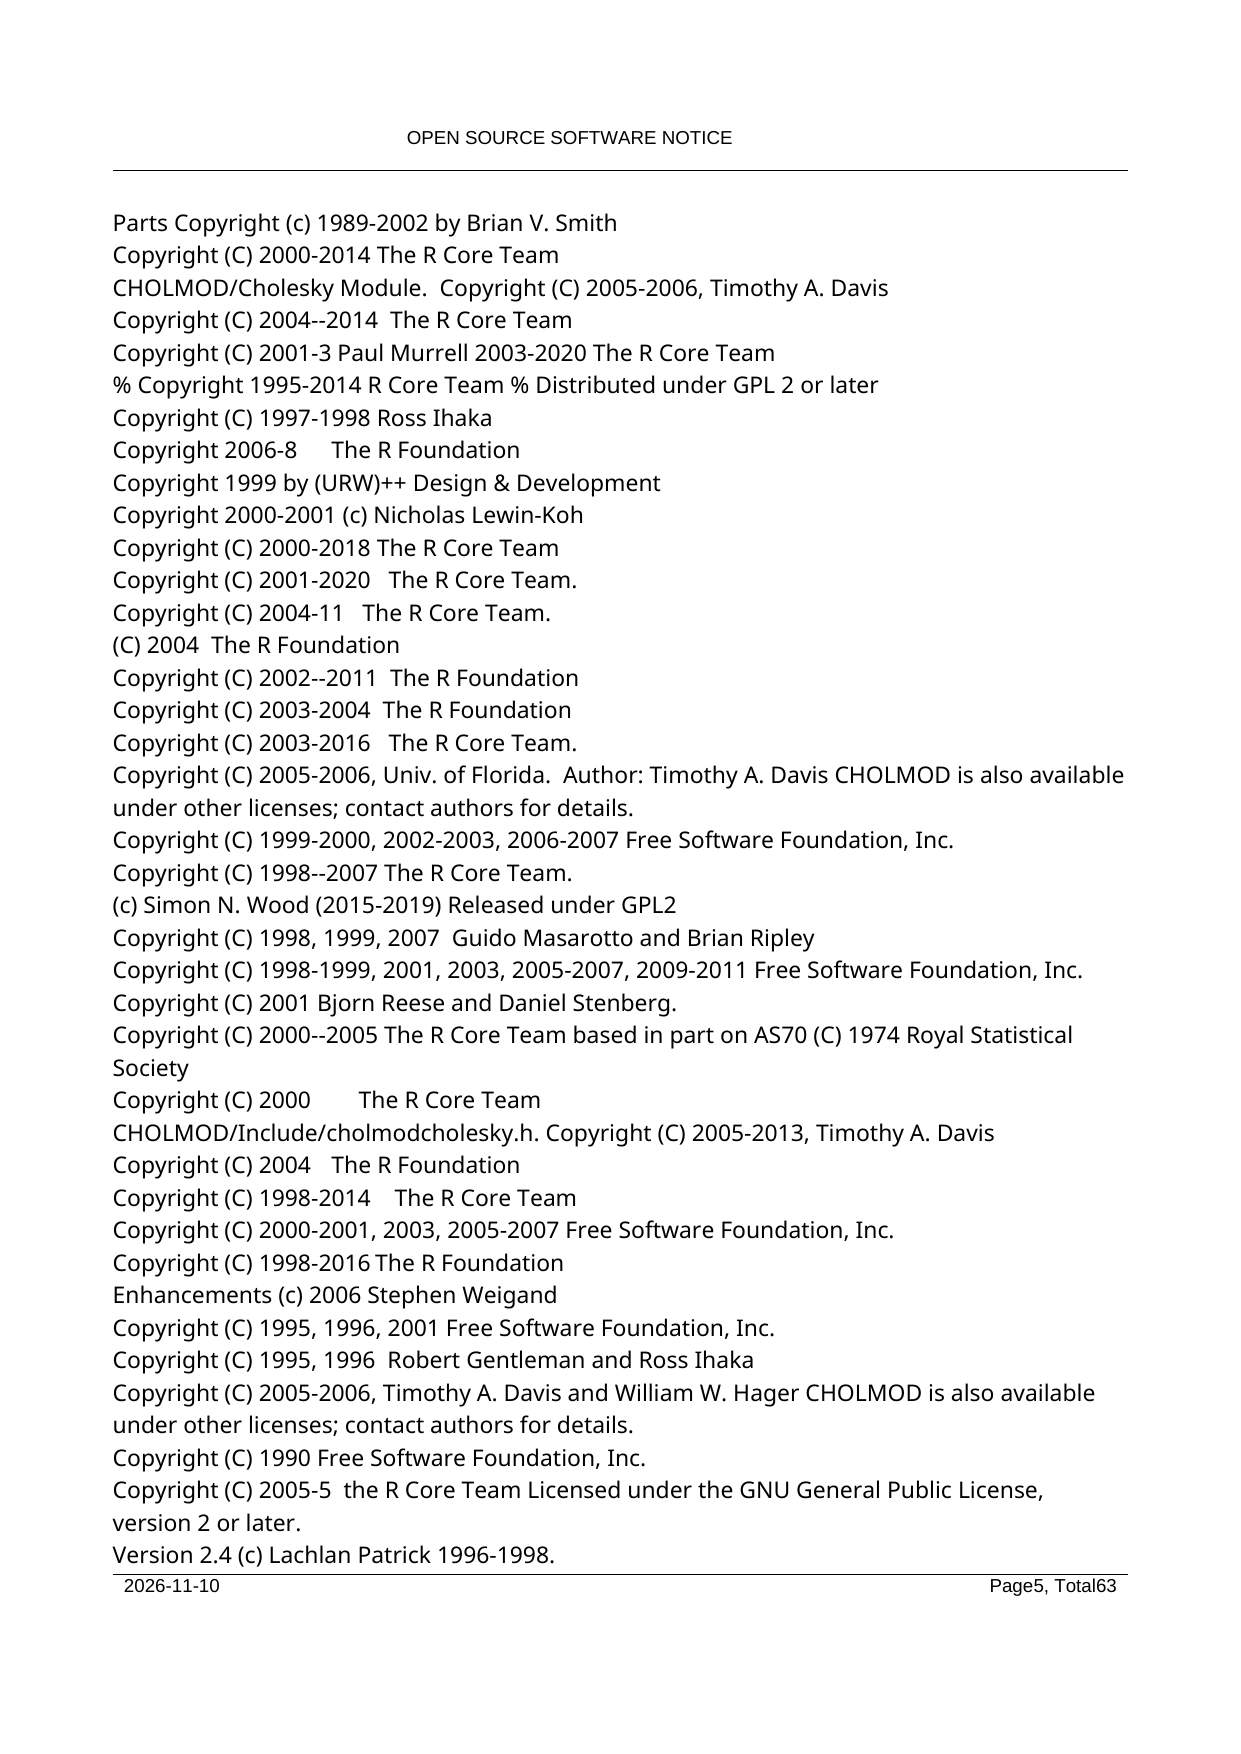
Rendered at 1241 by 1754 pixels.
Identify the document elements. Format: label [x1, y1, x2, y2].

text [112, 206, 1128, 1571]
